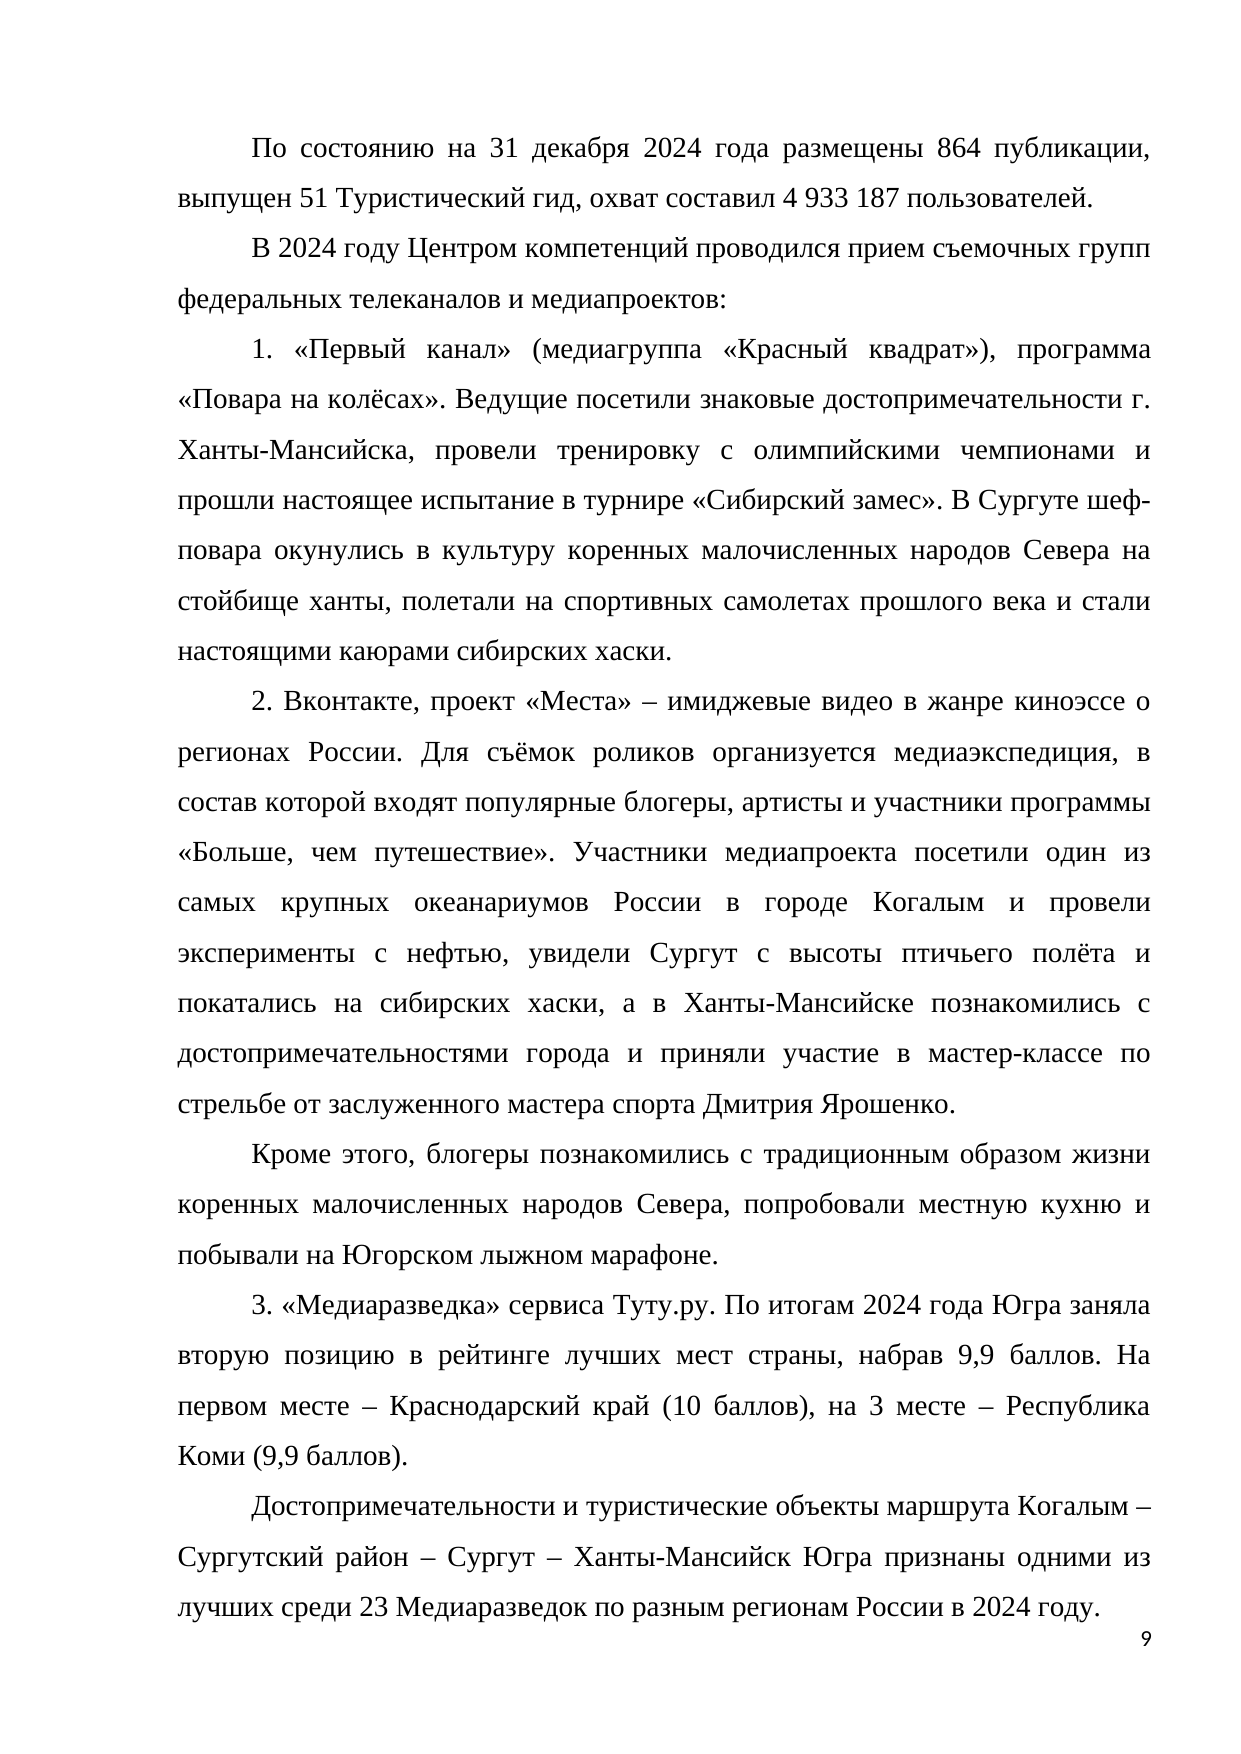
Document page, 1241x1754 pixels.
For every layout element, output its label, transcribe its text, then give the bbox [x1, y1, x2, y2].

list Кроме этого, блогеры познакомились с традиционным образом жизни коренных малочисленных народов Севера, попробовали местную кухню и побывали на Югорском лыжном марафоне. [177, 1136, 1152, 1270]
list В 2024 году Центром компетенций проводился прием съемочных групп федеральных телеканалов и медиапроектов: [177, 231, 1152, 314]
list По состоянию на 31 декабря 2024 года размещены 864 публикации, выпущен 51 Туристический гид, охват составил 4 933 187 пользователей. [177, 130, 1152, 214]
list Достопримечательности и туристические объекты маршрута Когалым – Сургутский район – Сургут – Ханты-Мансийск Югра признаны одними из лучших среди 23 Медиаразведок по разным регионам России в 2024 году. [177, 1488, 1152, 1622]
list 3. «Медиаразведка» сервиса Туту.ру. По итогам 2024 года Югра заняла вторую позицию в рейтинге лучших мест страны, набрав 9,9 баллов. На первом месте – Краснодарский край (10 баллов), на 3 месте – Республика Коми (9,9 баллов). [177, 1287, 1152, 1472]
list 1. «Первый канал» (медиагруппа «Красный квадрат»), программа «Повара на колёсах». Ведущие посетили знаковые достопримечательности г. Ханты-Мансийска, провели тренировку с олимпийскими чемпионами и прошли настоящее испытание в турнире «Сибирский замес». В Сургуте шеф-повара окунулись в культуру коренных малочисленных народов Севера на стойбище ханты, полетали на спортивных самолетах прошлого века и стали настоящими каюрами сибирских хаски. [177, 331, 1152, 667]
list 2. Вконтакте, проект «Места» – имиджевые видео в жанре киноэссе о регионах России. Для съёмок роликов организуется медиаэкспедиция, в состав которой входят популярные блогеры, артисты и участники программы «Больше, чем путешествие». Участники медиапроекта посетили один из самых крупных океанариумов России в городе Когалым и провели эксперименты с нефтью, увидели Сургут с высоты птичьего полёта и покатались на сибирских хаски, а в Ханты-Мансийске познакомились с достопримечательностями города и приняли участие в мастер-классе по стрельбе от заслуженного мастера спорта Дмитрия Ярошенко. [177, 683, 1152, 1119]
